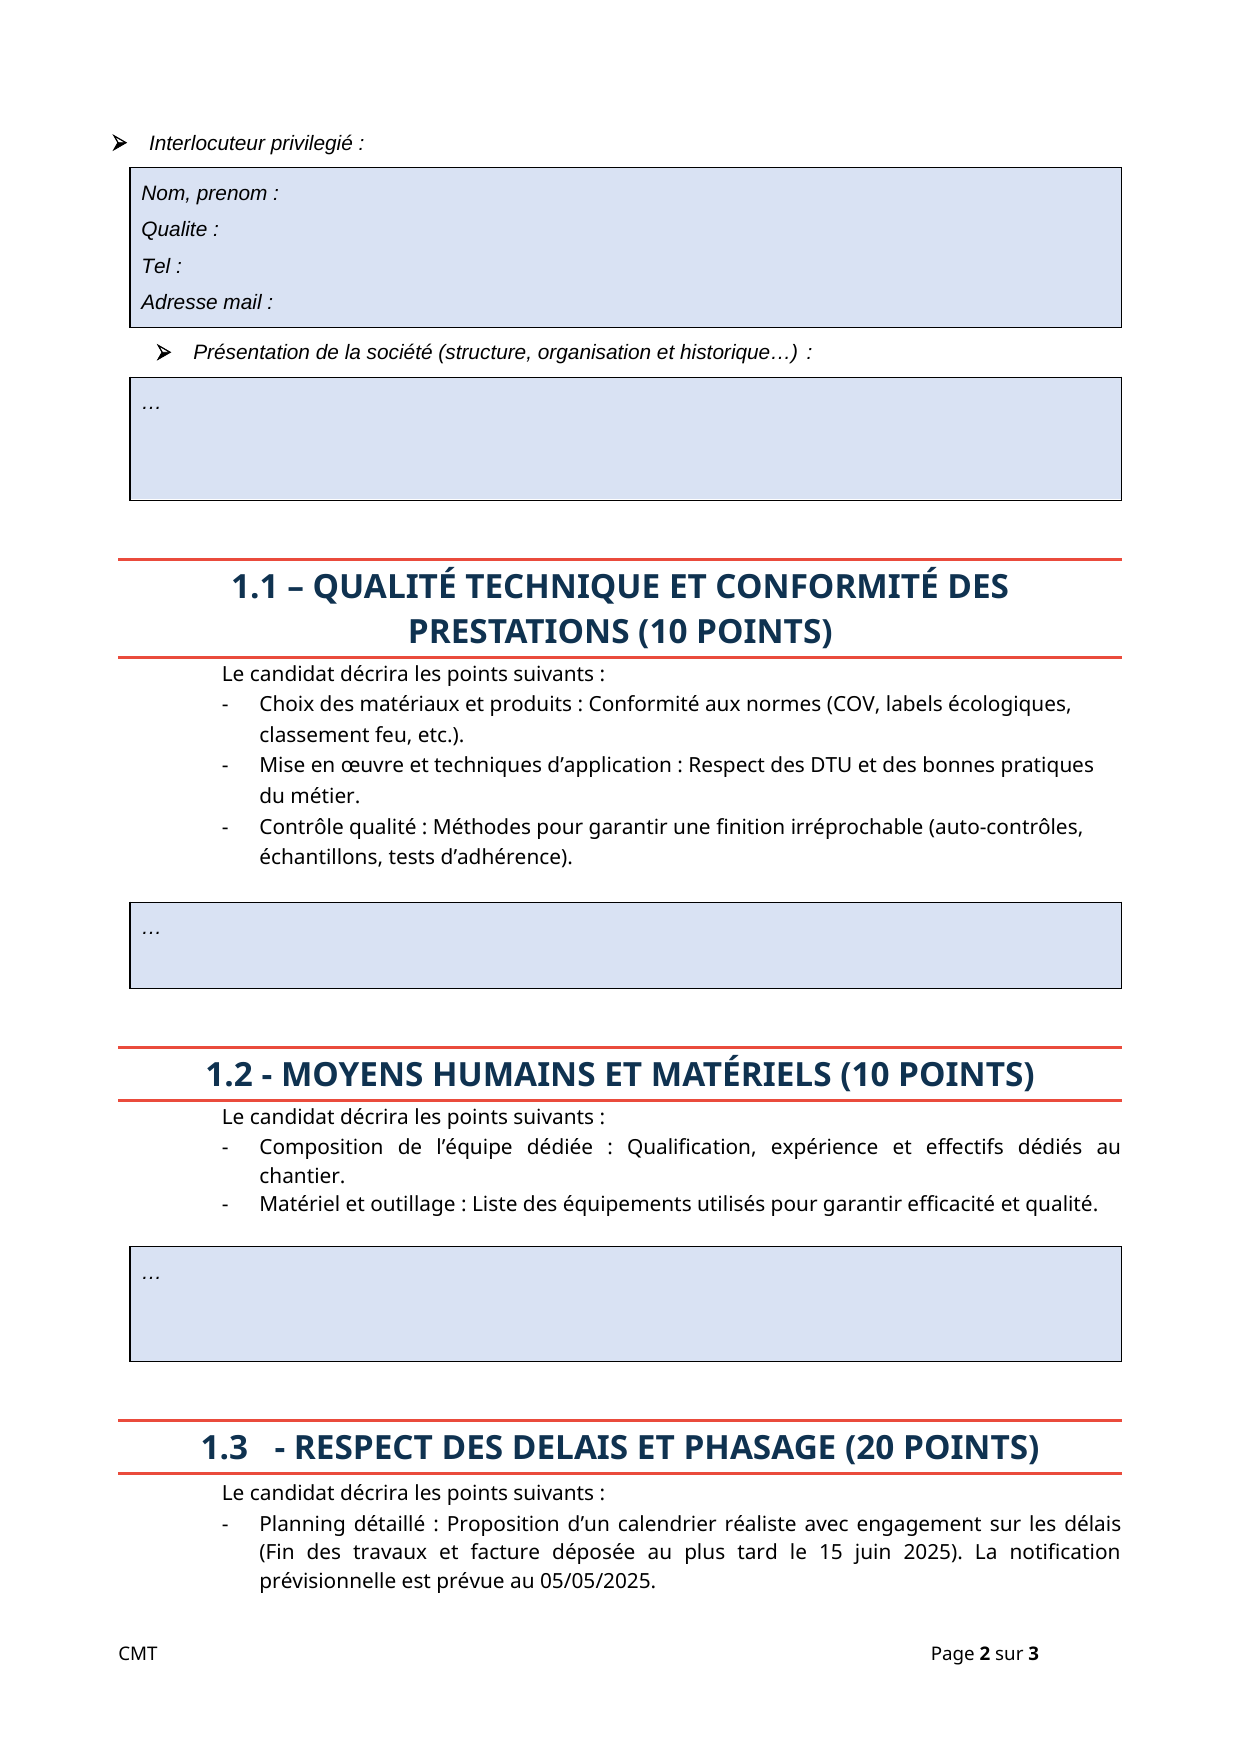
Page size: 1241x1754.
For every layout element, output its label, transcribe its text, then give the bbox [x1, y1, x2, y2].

list Planning détaillé : Proposition d’un calendrier réaliste avec engagement sur les délais (Fin des travaux et facture déposée au plus tard le 15 juin 2025). La notification prévisionnelle est prévue au 05/05/2025. [222, 1509, 1122, 1594]
table_header … [131, 1247, 1121, 1361]
subtitle 1.1 – Qualité technique et conformité des prestations (10 points) [118, 561, 1122, 656]
text Le candidat décrira les points suivants : [177, 659, 1122, 687]
list Choix des matériaux et produits : Conformité aux normes (COV, labels écologiques, classement feu, etc.). [222, 689, 1122, 748]
list Présentation de la société (structure, organisation et historique…) : [156, 340, 1122, 364]
table_header Nom, prenom : Qualite : Tel : Adresse mail : [131, 168, 1121, 327]
text Le candidat décrira les points suivants : [177, 1478, 1122, 1507]
list Mise en œuvre et techniques d’application : Respect des DTU et des bonnes pratiques du métier. [222, 751, 1122, 810]
list Interlocuteur privilegié : [111, 131, 1122, 155]
subtitle 1.2 - MOYENs HUMAINS et matériels (10 points) [118, 1049, 1122, 1099]
table_header … [131, 378, 1121, 499]
table_header … [131, 903, 1121, 988]
subtitle - RESPECT DES DELAIS ET PHASAGE (20 points) [118, 1422, 1122, 1472]
list Matériel et outillage : Liste des équipements utilisés pour garantir efficacité et qualité. [222, 1189, 1122, 1218]
text Le candidat décrira les points suivants : [177, 1102, 1122, 1130]
list Composition de l’équipe dédiée : Qualification, expérience et effectifs dédiés au chantier. [222, 1132, 1122, 1189]
list Contrôle qualité : Méthodes pour garantir une finition irréprochable (auto-contrôles, échantillons, tests d’adhérence). [222, 812, 1122, 871]
